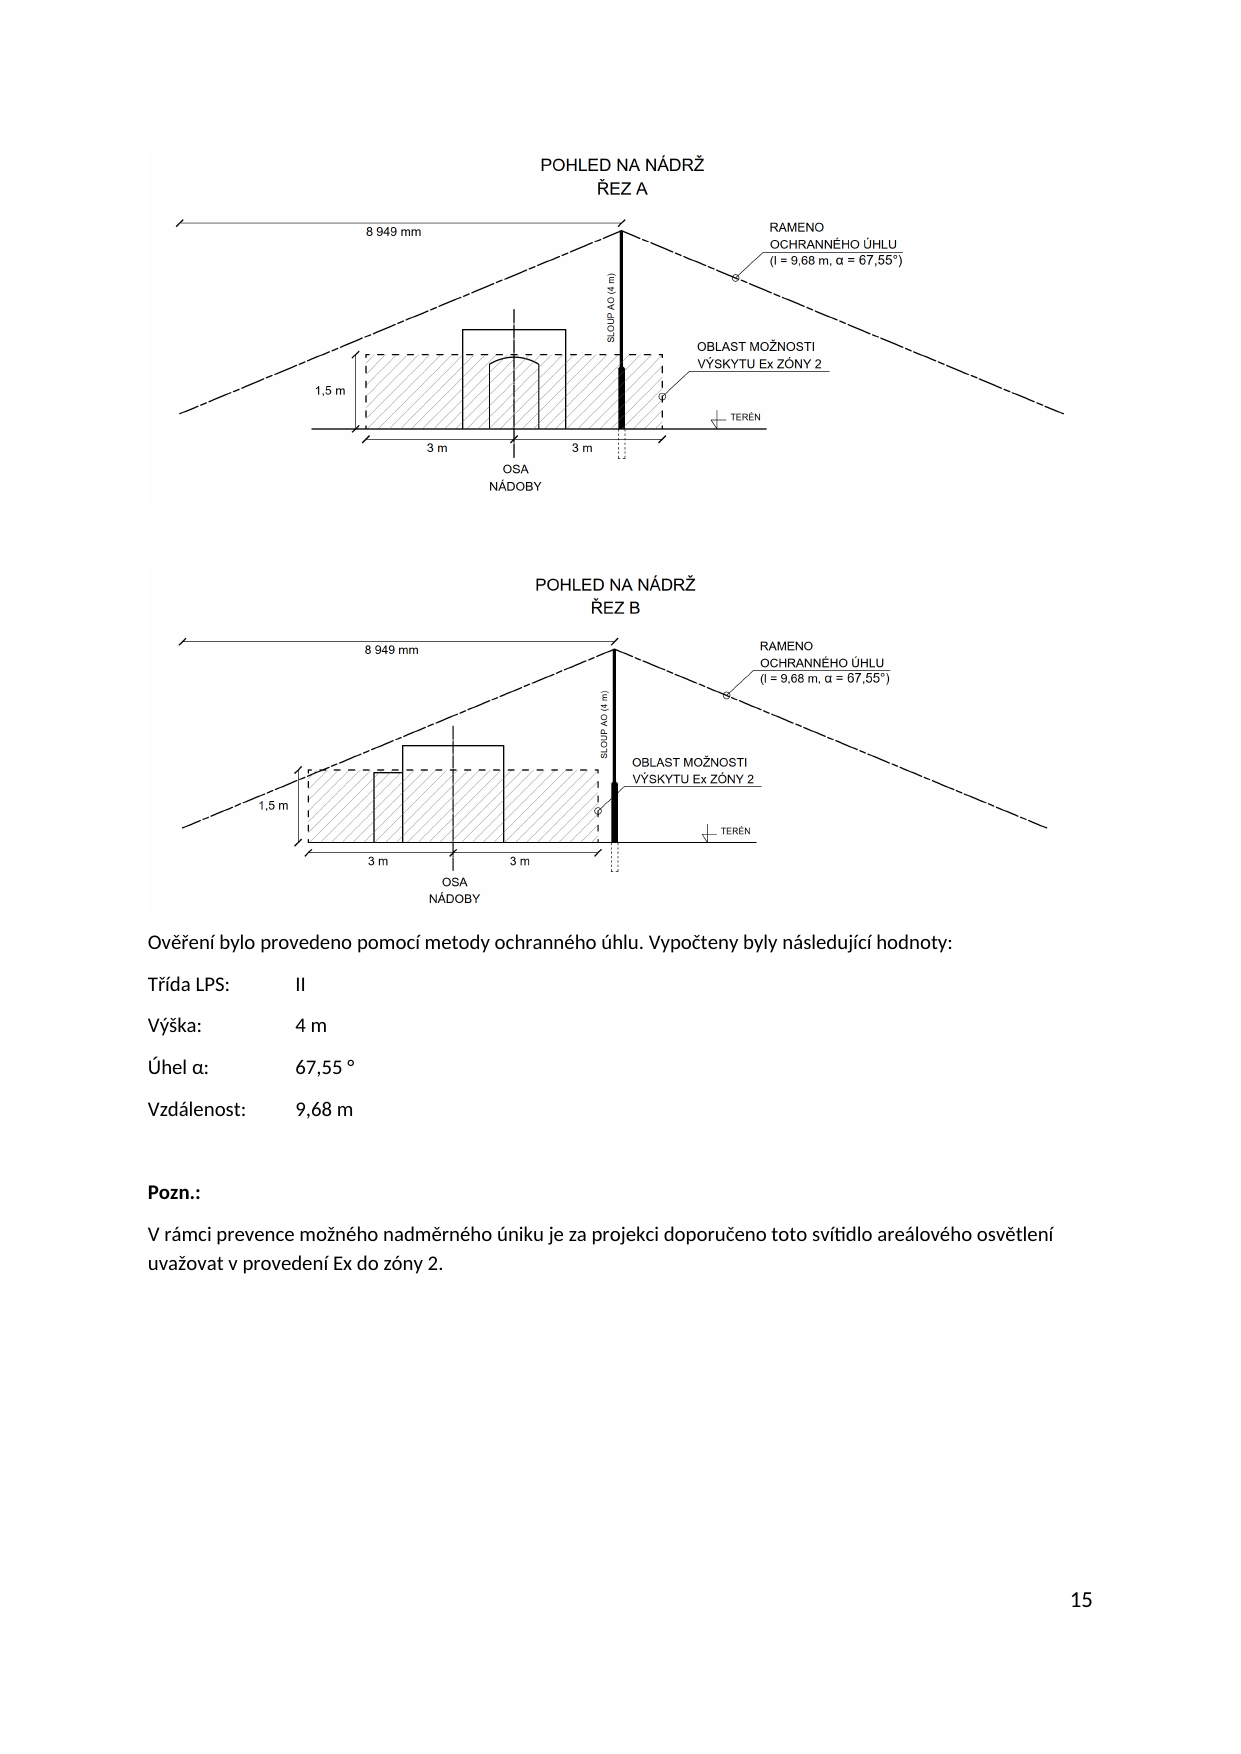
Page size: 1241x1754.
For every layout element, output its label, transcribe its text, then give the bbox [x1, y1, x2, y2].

text Pozn.: [148, 1179, 1093, 1205]
text Vzdálenost: 9,68 m [148, 1096, 1093, 1121]
text V rámci prevence možného nadměrného úniku je za projekci doporučeno toto svítidlo areálového osvětlení uvažovat v provedení Ex do zóny 2. [148, 1221, 1093, 1276]
picture [147, 565, 1093, 914]
text Výška: 4 m [148, 1013, 1093, 1038]
picture [147, 147, 1093, 508]
text Třída LPS: II [148, 971, 1093, 996]
text Úhel α: 67,55 ° [148, 1054, 1093, 1080]
text Ověření bylo provedeno pomocí metody ochranného úhlu. Vypočteny byly následující hodnoty: [148, 929, 1093, 955]
